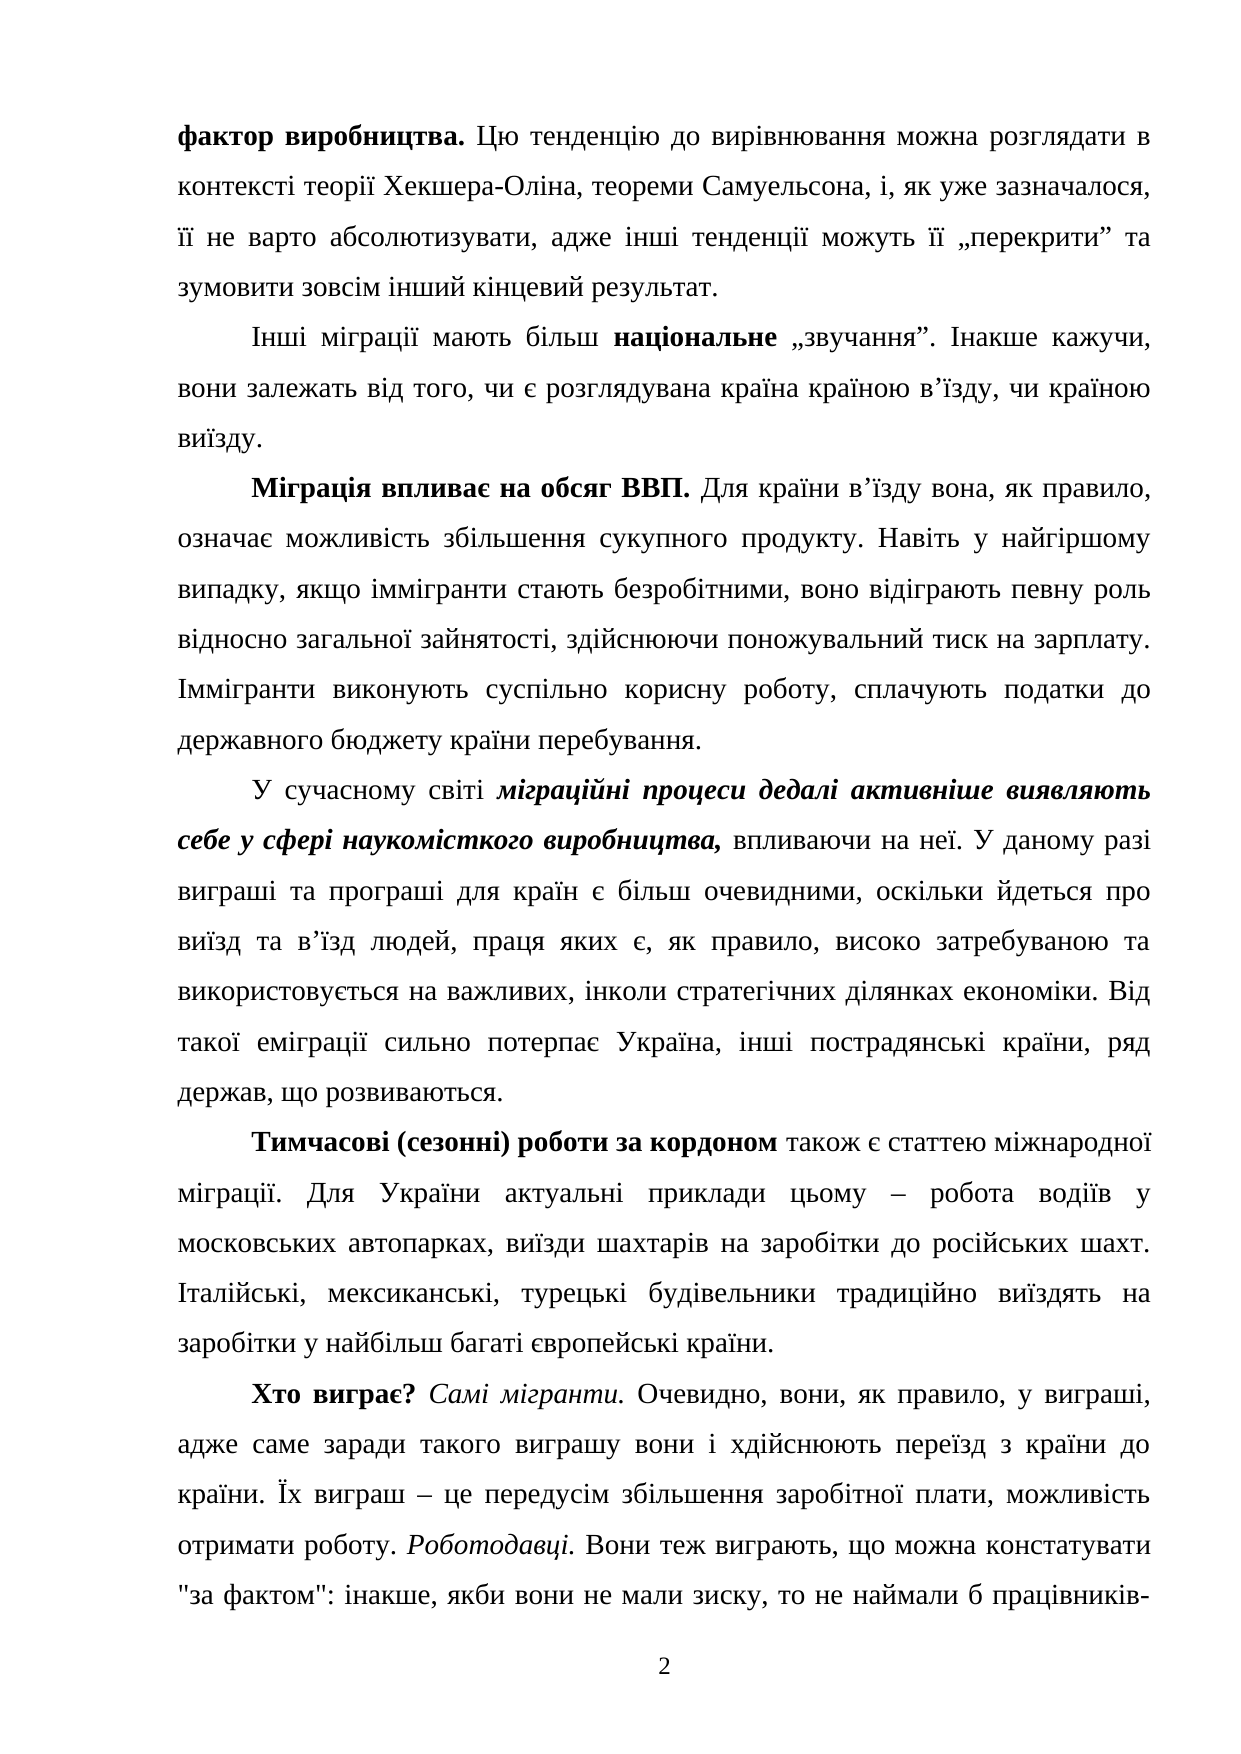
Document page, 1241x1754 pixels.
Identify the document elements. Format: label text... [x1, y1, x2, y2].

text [177, 1376, 1152, 1611]
text Інші міграції мають більш національне „звучання”. Інакше кажучи, вони залежать від того, чи є розглядувана країна країною в’їзду, чи країною виїзду. [177, 319, 1152, 453]
text Міграція впливає на обсяг ВВП. Для країни в’їзду вона, як правило, означає можливість збільшення сукупного продукту. Навіть у найгіршому випадку, якщо іммігранти стають безробітними, воно відіграють певну роль відносно загальної зайнятості, здійснюючи поножувальний тиск на зарплату. Іммігранти виконують суспільно корисну роботу, сплачують податки до державного бюджету країни перебування. [177, 470, 1152, 755]
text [177, 118, 1152, 303]
text У сучасному світі міграційні процеси дедалі активніше виявляють себе у сфері наукомісткого виробництва, впливаючи на неї. У даному разі виграші та програші для країн є більш очевидними, оскільки йдеться про виїзд та в’їзд людей, праця яких є, як правило, високо затребуваною та використовується на важливих, інколи стратегічних ділянках економіки. Від такої еміграції сильно потерпає Україна, інші пострадянські країни, ряд держав, що розвиваються. [177, 772, 1152, 1108]
text Тимчасові (сезонні) роботи за кордоном також є статтею міжнародної міграції. Для України актуальні приклади цьому – робота водіїв у московських автопарках, виїзди шахтарів на заробітки до російських шахт. Італійські, мексиканські, турецькі будівельники традиційно виїздять на заробітки у найбільш багаті європейські країни. [177, 1124, 1152, 1359]
